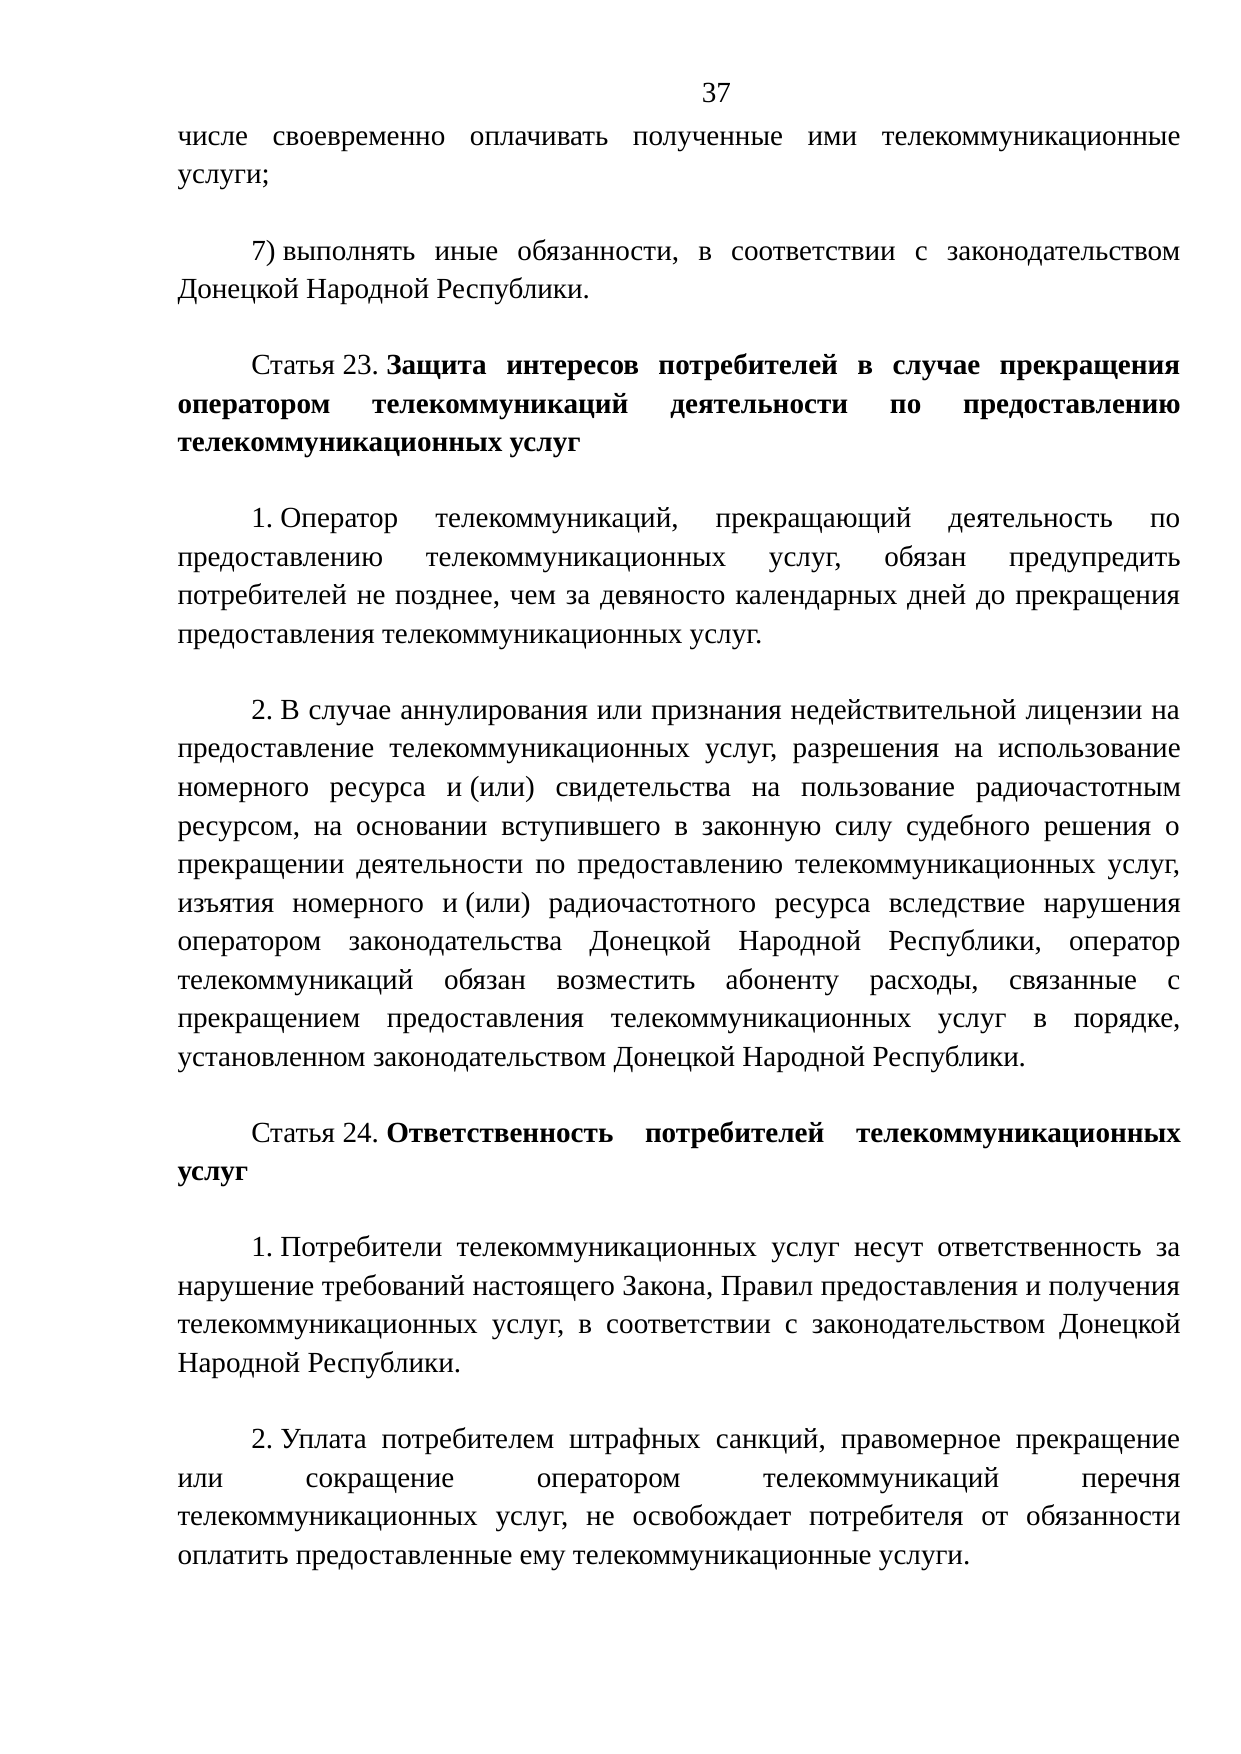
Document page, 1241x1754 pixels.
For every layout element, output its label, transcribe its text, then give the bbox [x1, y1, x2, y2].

text 7) выполнять иные обязанности, в соответствии с законодательством Донецкой Народной Республики. [177, 233, 1181, 305]
text 1. Оператор телекоммуникаций, прекращающий деятельность по предоставлению телекоммуникационных услуг, обязан предупредить потребителей не позднее, чем за девяносто календарных дней до прекращения предоставления телекоммуникационных услуг. [177, 500, 1181, 649]
text 2. Уплата потребителем штрафных санкций, правомерное прекращение или сокращение оператором телекоммуникаций перечня телекоммуникационных услуг, не освобождает потребителя от обязанности оплатить предоставленные ему телекоммуникационные услуги. [177, 1421, 1181, 1570]
subtitle Статья 23. Защита интересов потребителей в случае прекращения оператором телекоммуникаций деятельности по предоставлению телекоммуникационных услуг [177, 347, 1181, 458]
text 2. В случае аннулирования или признания недействительной лицензии на предоставление телекоммуникационных услуг, разрешения на использование номерного ресурса и (или) свидетельства на пользование радиочастотным ресурсом, на основании вступившего в законную силу судебного решения о прекращении деятельности по предоставлению телекоммуникационных услуг, изъятия номерного и (или) радиочастотного ресурса вследствие нарушения оператором законодательства Донецкой Народной Республики, оператор телекоммуникаций обязан возместить абоненту расходы, связанные с прекращением предоставления телекоммуникационных услуг в порядке, установленном законодательством Донецкой Народной Республики. [177, 692, 1181, 1072]
subtitle Статья 24. Ответственность потребителей телекоммуникационных услуг [177, 1115, 1181, 1187]
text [177, 118, 1181, 190]
text 1. Потребители телекоммуникационных услуг несут ответственность за нарушение требований настоящего Закона, Правил предоставления и получения телекоммуникационных услуг, в соответствии с законодательством Донецкой Народной Республики. [177, 1229, 1181, 1379]
